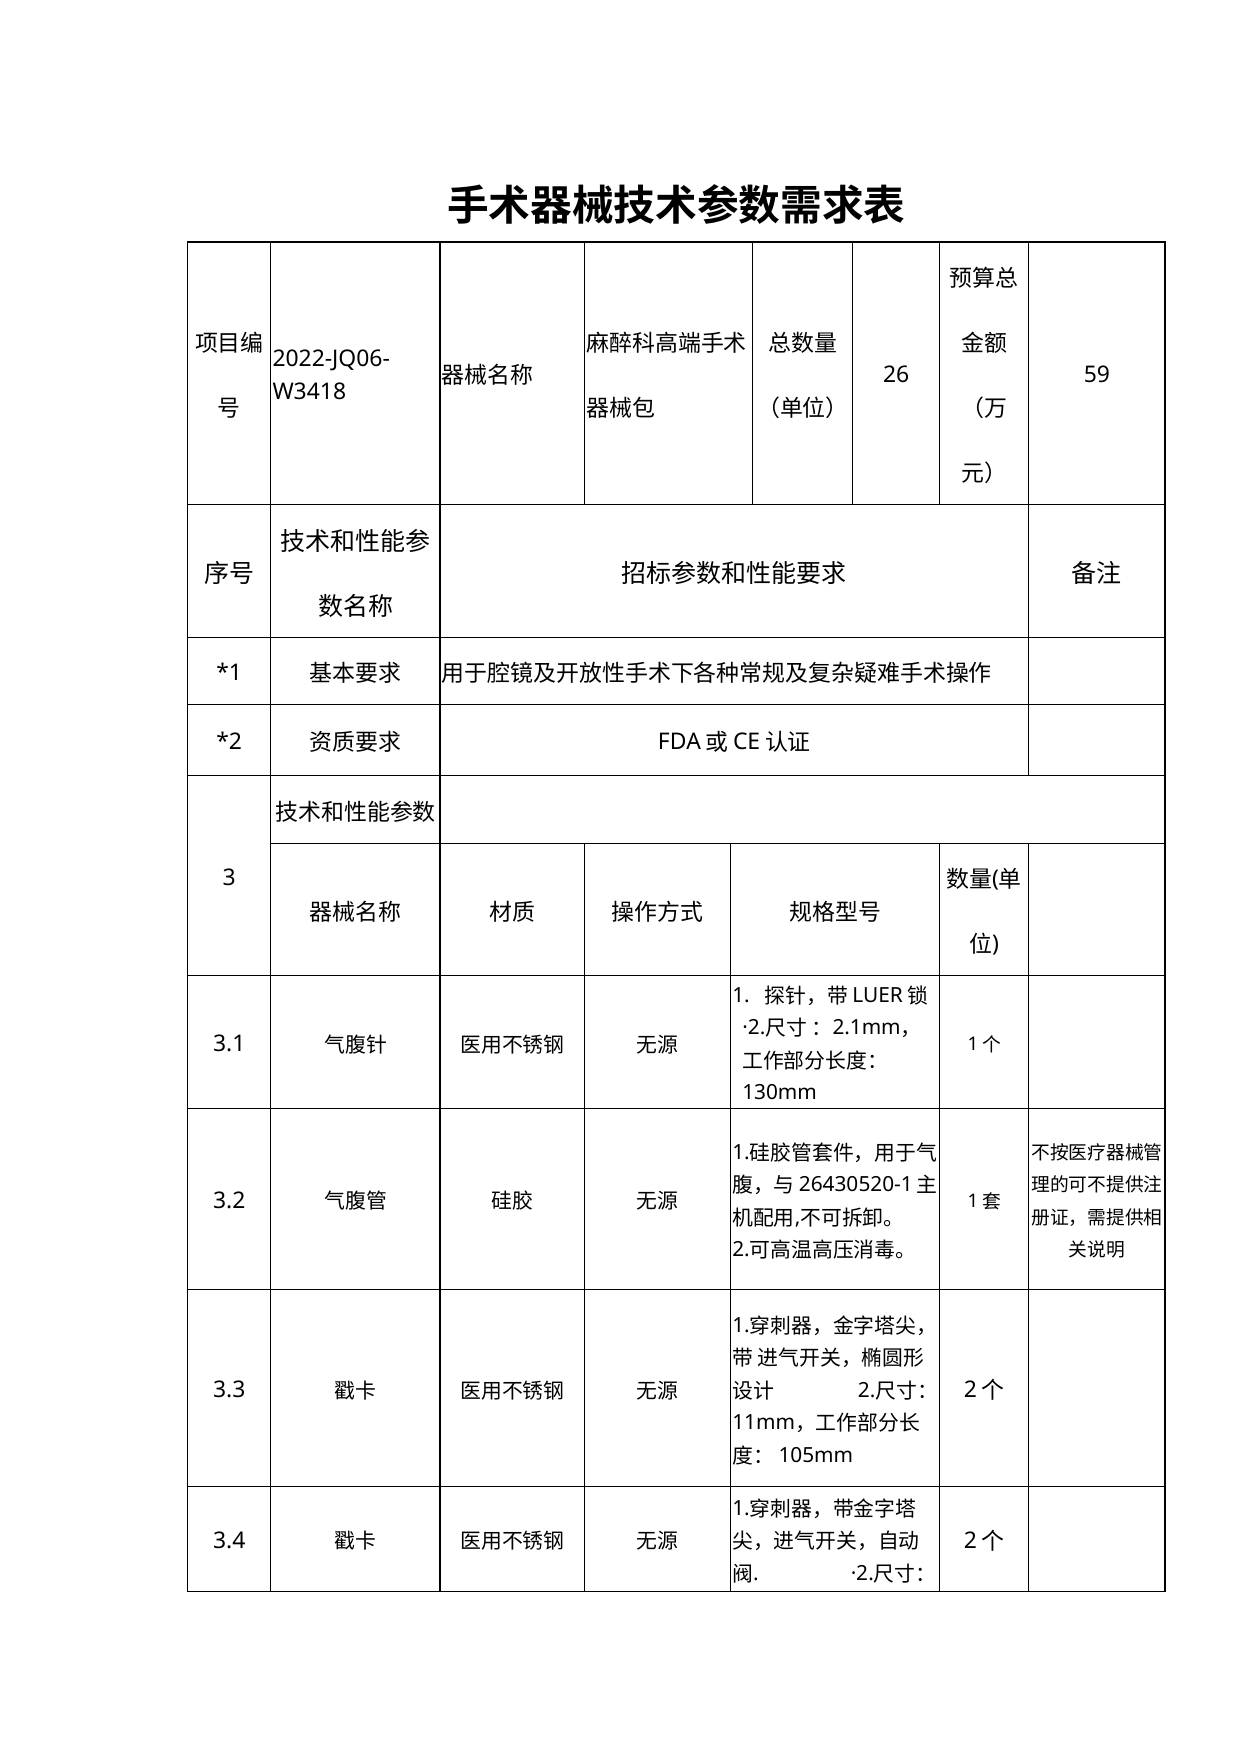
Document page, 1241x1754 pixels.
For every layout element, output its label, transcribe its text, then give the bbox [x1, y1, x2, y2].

table_cell 技术和性能参数 [271, 776, 439, 843]
table_cell [1029, 638, 1164, 704]
table_cell 气腹管 [271, 1109, 439, 1289]
table_cell 戳卡 [271, 1290, 439, 1486]
table_cell 探针，带LUER锁 ·2.尺寸 ：2.1mm， 工作部分长度： 130mm [731, 976, 939, 1108]
table_cell 医用不锈钢 [441, 1290, 584, 1486]
table_cell 3.2 [188, 1109, 270, 1289]
table_cell 不按医疗器械管理的可不提供注册证，需提供相关说明 [1029, 1109, 1164, 1289]
table_cell 无源 [585, 1487, 730, 1591]
table_cell 3.4 [188, 1487, 270, 1591]
table_cell 规格型号 [731, 844, 939, 975]
table_cell *1 [188, 638, 270, 704]
table_header 手术器械技术参数需求表 [188, 162, 1165, 241]
table_cell [1029, 1487, 1164, 1591]
table_cell 59 [1029, 243, 1164, 504]
table_cell 1.硅胶管套件，用于气腹，与26430520-1主机配用,不可拆卸。 2.可高温高压消毒。 [731, 1109, 939, 1289]
table_cell 医用不锈钢 [441, 1487, 584, 1591]
table_cell [1029, 976, 1164, 1108]
table_cell 总数量（单位） [753, 243, 852, 504]
table_cell 技术和性能参数名称 [271, 505, 439, 637]
table_cell 医用不锈钢 [441, 976, 584, 1108]
table_cell [1029, 844, 1164, 975]
table_cell 麻醉科高端手术器械包 [585, 243, 752, 504]
table_cell 器械名称 [271, 844, 439, 975]
table_cell 无源 [585, 1290, 730, 1486]
table_cell 戳卡 [271, 1487, 439, 1591]
table_cell 项目编号 [188, 243, 270, 504]
table_cell 1个 [940, 976, 1028, 1108]
table_cell 操作方式 [585, 844, 730, 975]
table_cell 数量(单位) [940, 844, 1028, 975]
table_cell 器械名称 [441, 243, 584, 504]
table_cell [1029, 1290, 1164, 1486]
table_cell [1029, 705, 1164, 775]
table_cell 2022-JQ06-W3418 [271, 243, 439, 504]
table_cell 备注 [1029, 505, 1164, 637]
table_cell *2 [188, 705, 270, 775]
table_cell 用于腔镜及开放性手术下各种常规及复杂疑难手术操作 [441, 638, 1028, 704]
table_cell [441, 776, 1164, 843]
table_cell 3.3 [188, 1290, 270, 1486]
table_cell 3 [188, 776, 270, 975]
table_cell 3.1 [188, 976, 270, 1108]
table_cell 2个 [940, 1487, 1028, 1591]
table_cell 无源 [585, 976, 730, 1108]
table_cell 1套 [940, 1109, 1028, 1289]
table_cell 招标参数和性能要求 [441, 505, 1028, 637]
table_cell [731, 1487, 939, 1591]
table_cell 资质要求 [271, 705, 439, 775]
table_cell FDA或CE认证 [441, 705, 1028, 775]
table_cell 预算总金额（万元） [940, 243, 1028, 504]
table_cell 序号 [188, 505, 270, 637]
table_cell 气腹针 [271, 976, 439, 1108]
table_cell 26 [853, 243, 939, 504]
table_cell 2个 [940, 1290, 1028, 1486]
table_cell 1.穿刺器，金字塔尖，带 进气开关，椭圆形设计 2.尺寸： 11mm，工作部分长度： 105mm [731, 1290, 939, 1486]
table_cell 无源 [585, 1109, 730, 1289]
table_cell 材质 [441, 844, 584, 975]
table_cell 基本要求 [271, 638, 439, 704]
table_cell 硅胶 [441, 1109, 584, 1289]
